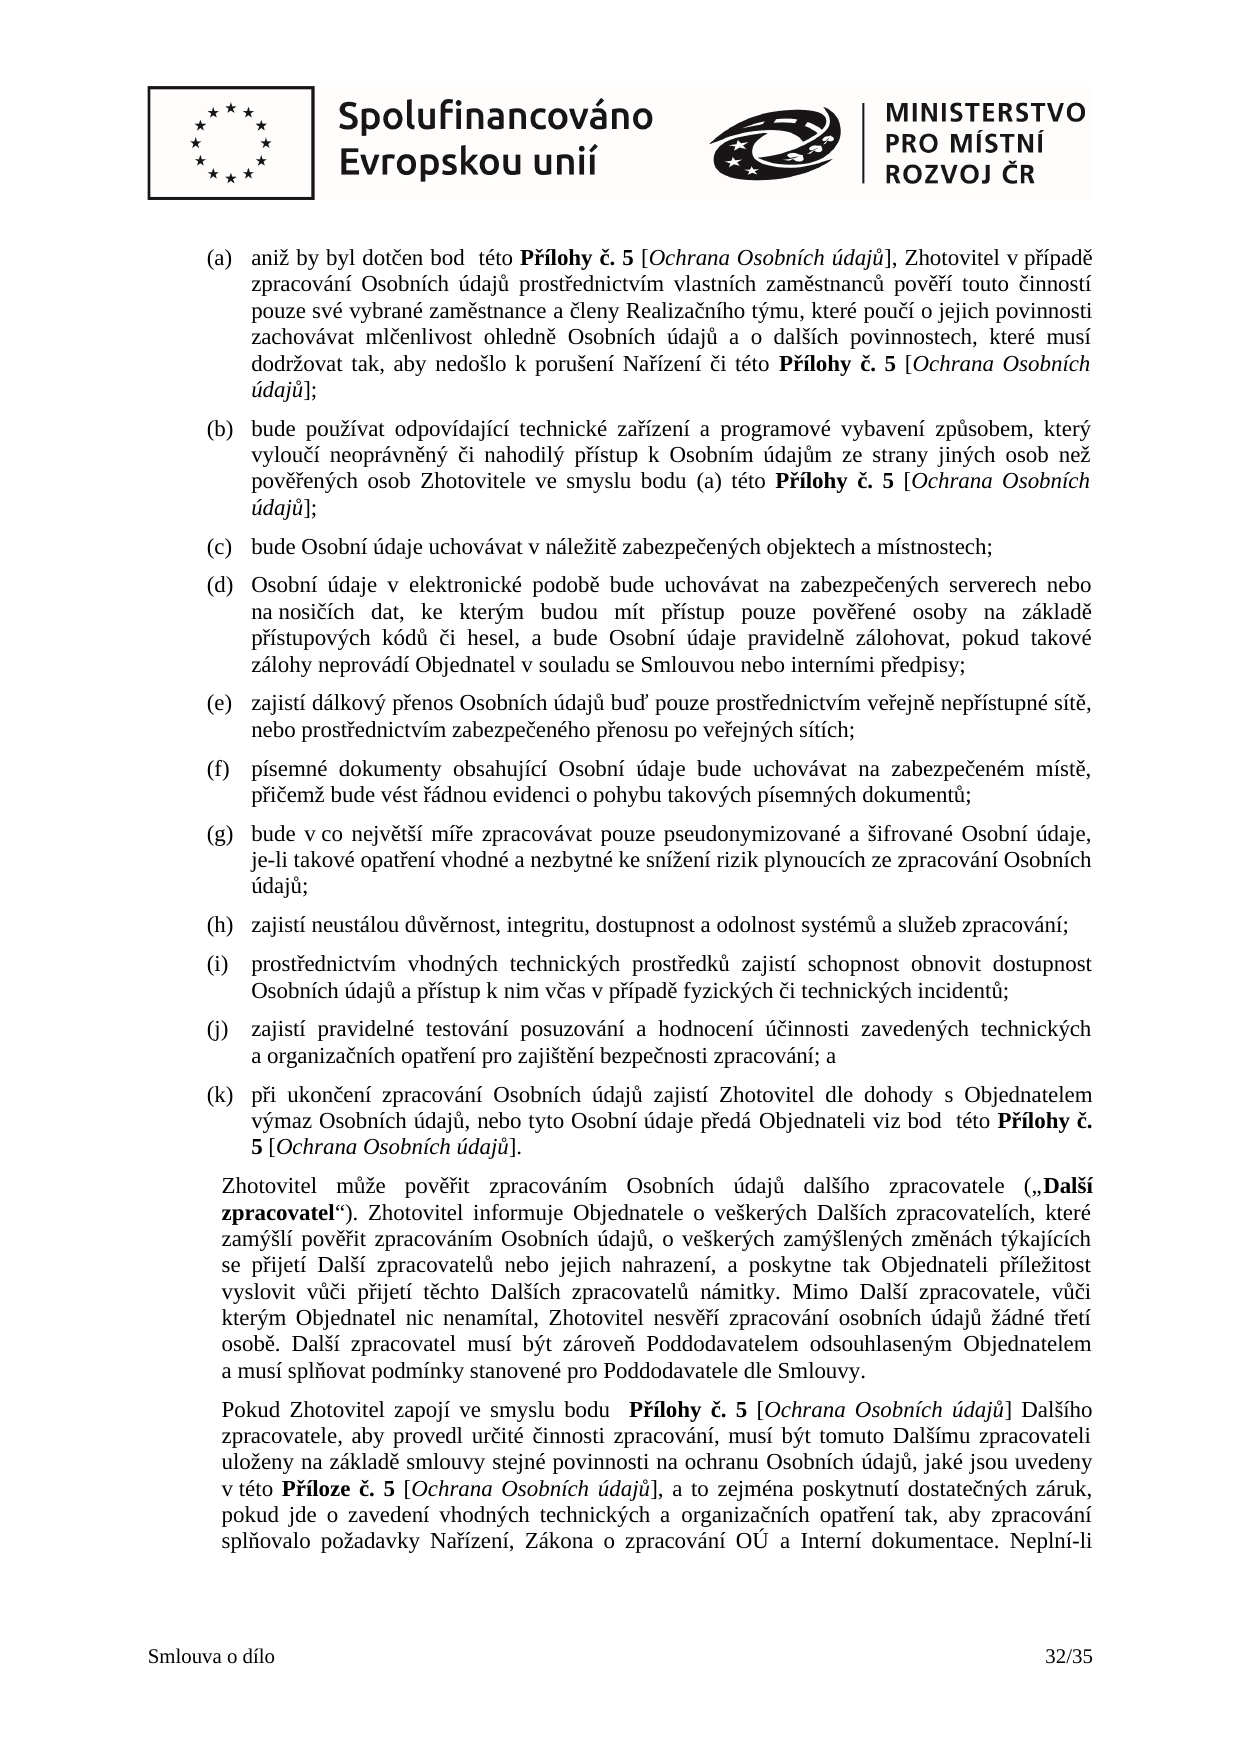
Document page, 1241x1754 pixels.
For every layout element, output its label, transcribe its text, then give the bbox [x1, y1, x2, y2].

text prostřednictvím vhodných technických prostředků zajistí schopnost obnovit dostupnost Osobních údajů a přístup k nim včas v případě fyzických či technických incidentů; [207, 950, 1093, 1003]
text při ukončení zpracování Osobních údajů zajistí Zhotovitel dle dohody s Objednatelem výmaz Osobních údajů, nebo tyto Osobní údaje předá Objednateli viz bod 5.5 této Přílohy č. 5 [Ochrana Osobních údajů]. [207, 1081, 1093, 1160]
list aniž by byl dotčen bod 6.3 této Přílohy č. 5 [Ochrana Osobních údajů], Zhotovitel v případě zpracování Osobních údajů prostřednictvím vlastních zaměstnanců pověří touto činností pouze své vybrané zaměstnance a členy Realizačního týmu, které poučí o jejich povinnosti zachovávat mlčenlivost ohledně Osobních údajů a o dalších povinnostech, které musí dodržovat tak, aby nedošlo k porušení Nařízení či této Přílohy č. 5 [Ochrana Osobních údajů]; [207, 244, 1093, 402]
text zajistí neustálou důvěrnost, integritu, dostupnost a odolnost systémů a služeb zpracování; [207, 911, 1093, 938]
list Zhotovitel může pověřit zpracováním Osobních údajů dalšího zpracovatele („Další zpracovatel“). Zhotovitel informuje Objednatele o veškerých Dalších zpracovatelích, které zamýšlí pověřit zpracováním Osobních údajů, o veškerých zamýšlených změnách týkajících se přijetí Další zpracovatelů nebo jejich nahrazení, a poskytne tak Objednateli příležitost vyslovit vůči přijetí těchto Dalších zpracovatelů námitky. Mimo Další zpracovatele, vůči kterým Objednatel nic nenamítal, Zhotovitel nesvěří zpracování osobních údajů žádné třetí osobě. Další zpracovatel musí být zároveň Poddodavatelem odsouhlaseným Objednatelem a musí splňovat podmínky stanovené pro Poddodavatele dle Smlouvy. [221, 1172, 1093, 1383]
picture [147, 86, 1093, 200]
text zajistí dálkový přenos Osobních údajů buď pouze prostřednictvím veřejně nepřístupné sítě, nebo prostřednictvím zabezpečeného přenosu po veřejných sítích; [207, 689, 1093, 742]
text Osobní údaje v elektronické podobě bude uchovávat na zabezpečených serverech nebo na nosičích dat, ke kterým budou mít přístup pouze pověřené osoby na základě přístupových kódů či hesel, a bude Osobní údaje pravidelně zálohovat, pokud takové zálohy neprovádí Objednatel v souladu se Smlouvou nebo interními předpisy; [207, 572, 1093, 677]
text písemné dokumenty obsahující Osobní údaje bude uchovávat na zabezpečeném místě, přičemž bude vést řádnou evidenci o pohybu takových písemných dokumentů; [207, 755, 1093, 807]
text bude Osobní údaje uchovávat v náležitě zabezpečených objektech a místnostech; [207, 533, 1093, 559]
text zajistí pravidelné testování posuzování a hodnocení účinnosti zavedených technických a organizačních opatření pro zajištění bezpečnosti zpracování; a [207, 1016, 1093, 1068]
text bude používat odpovídající technické zařízení a programové vybavení způsobem, který vyloučí neoprávněný či nahodilý přístup k Osobním údajům ze strany jiných osob než pověřených osob Zhotovitele ve smyslu bodu 6.2(a) této Přílohy č. 5 [Ochrana Osobních údajů]; [207, 415, 1093, 520]
text bude v co největší míře zpracovávat pouze pseudonymizované a šifrované Osobní údaje, je-li takové opatření vhodné a nezbytné ke snížení rizik plynoucích ze zpracování Osobních údajů; [207, 820, 1093, 899]
